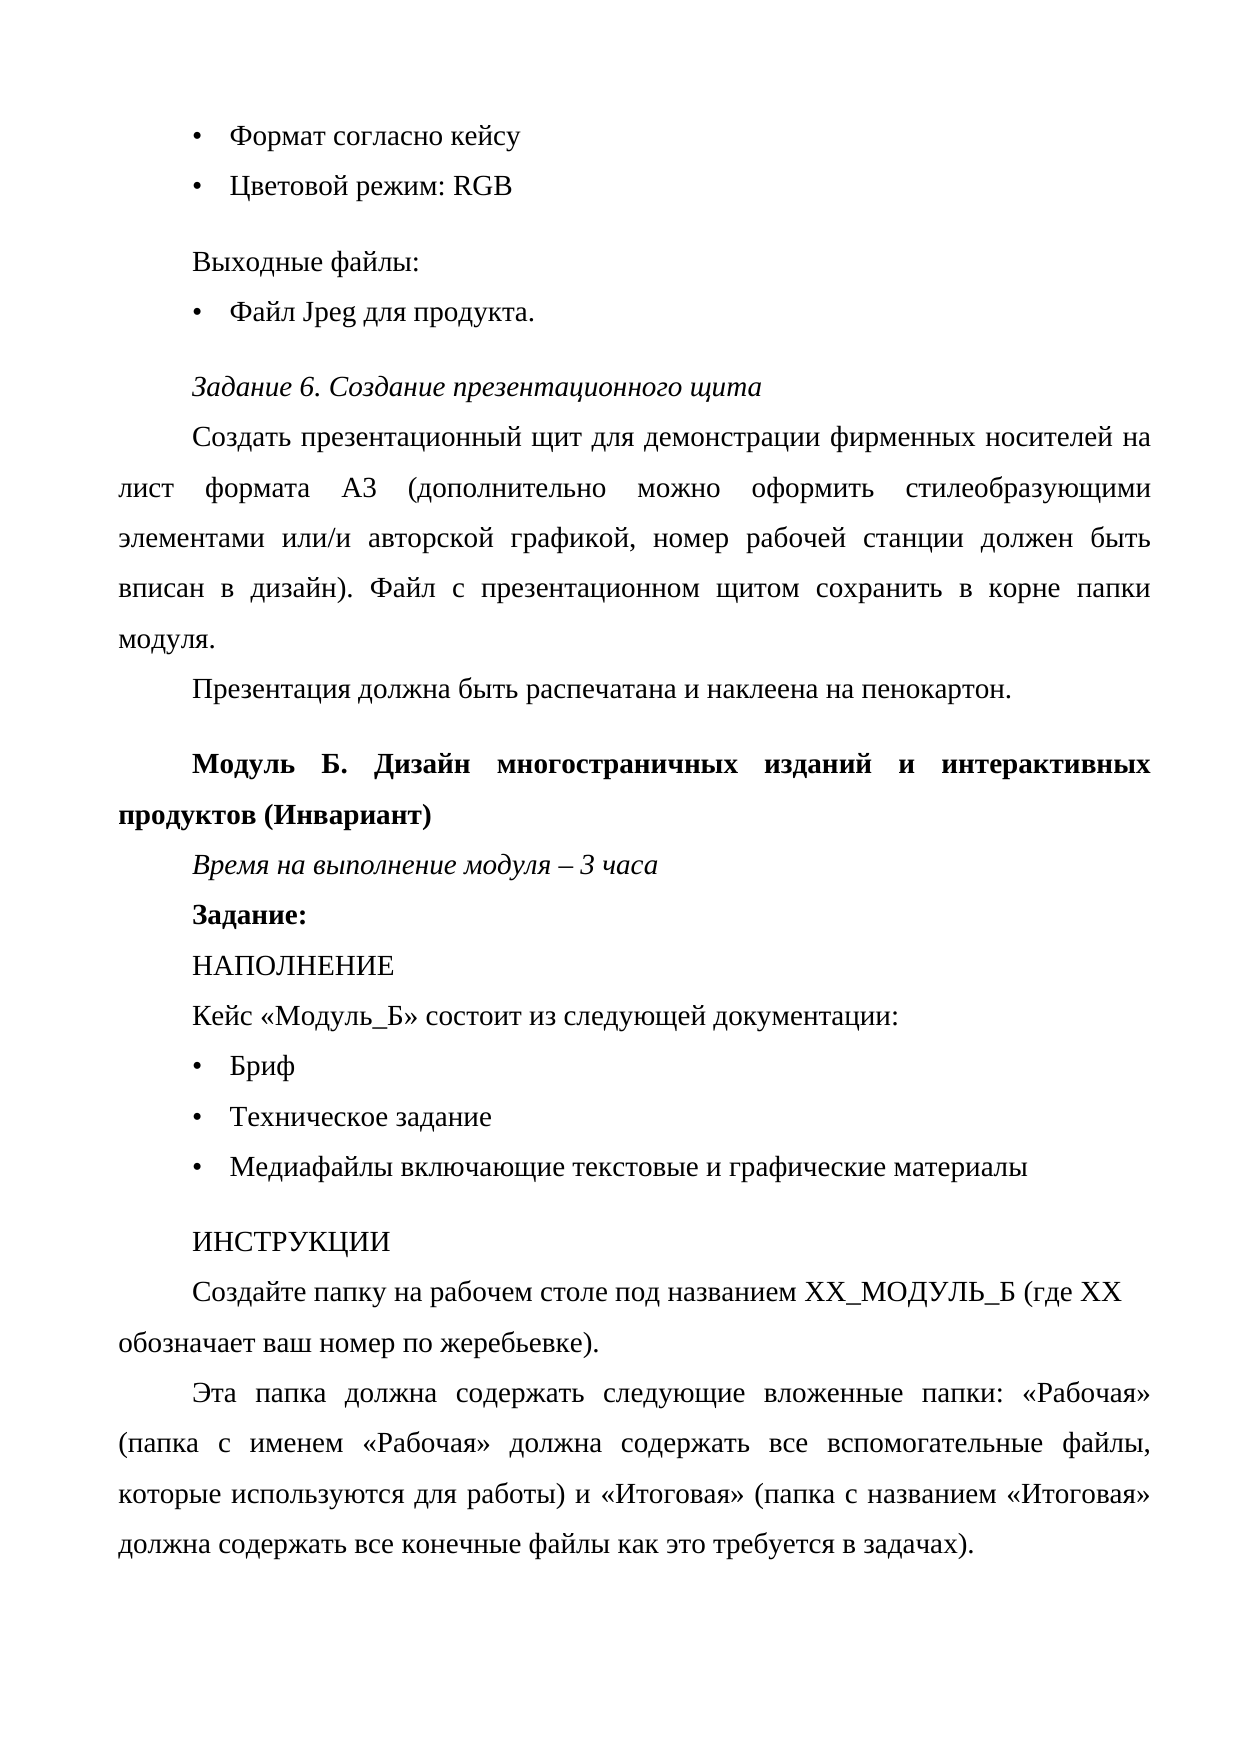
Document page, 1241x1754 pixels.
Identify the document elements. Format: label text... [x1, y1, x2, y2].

text Модуль Б. Дизайн многостраничных изданий и интерактивных продуктов (Инвариант) [118, 746, 1152, 830]
text Задание: [118, 897, 1152, 931]
text Создать презентационный щит для демонстрации фирменных носителей на лист формата А3 (дополнительно можно оформить стилеобразующими элементами или/и авторской графикой, номер рабочей станции должен быть вписан в дизайн). Файл с презентационном щитом сохранить в корне папки модуля. [118, 419, 1152, 654]
text Эта папка должна содержать следующие вложенные папки: «Рабочая» (папка с именем «Рабочая» должна содержать все вспомогательные файлы, которые используются для работы) и «Итоговая» (папка с названием «Итоговая» должна содержать все конечные файлы как это требуется в задачах). [118, 1375, 1152, 1560]
text Время на выполнение модуля – 3 часа [118, 847, 1152, 881]
list Медиафайлы включающие текстовые и графические материалы [192, 1149, 1152, 1182]
text ИНСТРУКЦИИ [118, 1224, 1152, 1258]
text Выходные файлы: [118, 244, 1152, 277]
text Кейс «Модуль_Б» состоит из следующей документации: [118, 998, 1152, 1032]
list Бриф [192, 1048, 1152, 1082]
list Техническое задание [192, 1099, 1152, 1132]
list Формат согласно кейсу [192, 118, 1152, 152]
text Задание 6. Создание презентационного щита [118, 369, 1152, 403]
list Цветовой режим: RGB [192, 168, 1152, 202]
text НАПОЛНЕНИЕ [118, 948, 1152, 981]
text Создайте папку на рабочем столе под названием XX_МОДУЛЬ_Б (где XX обозначает ваш номер по жеребьевке). [118, 1274, 1152, 1358]
text Презентация должна быть распечатана и наклеена на пенокартон. [118, 671, 1152, 705]
list Файл Jpeg для продукта. [192, 294, 1152, 327]
